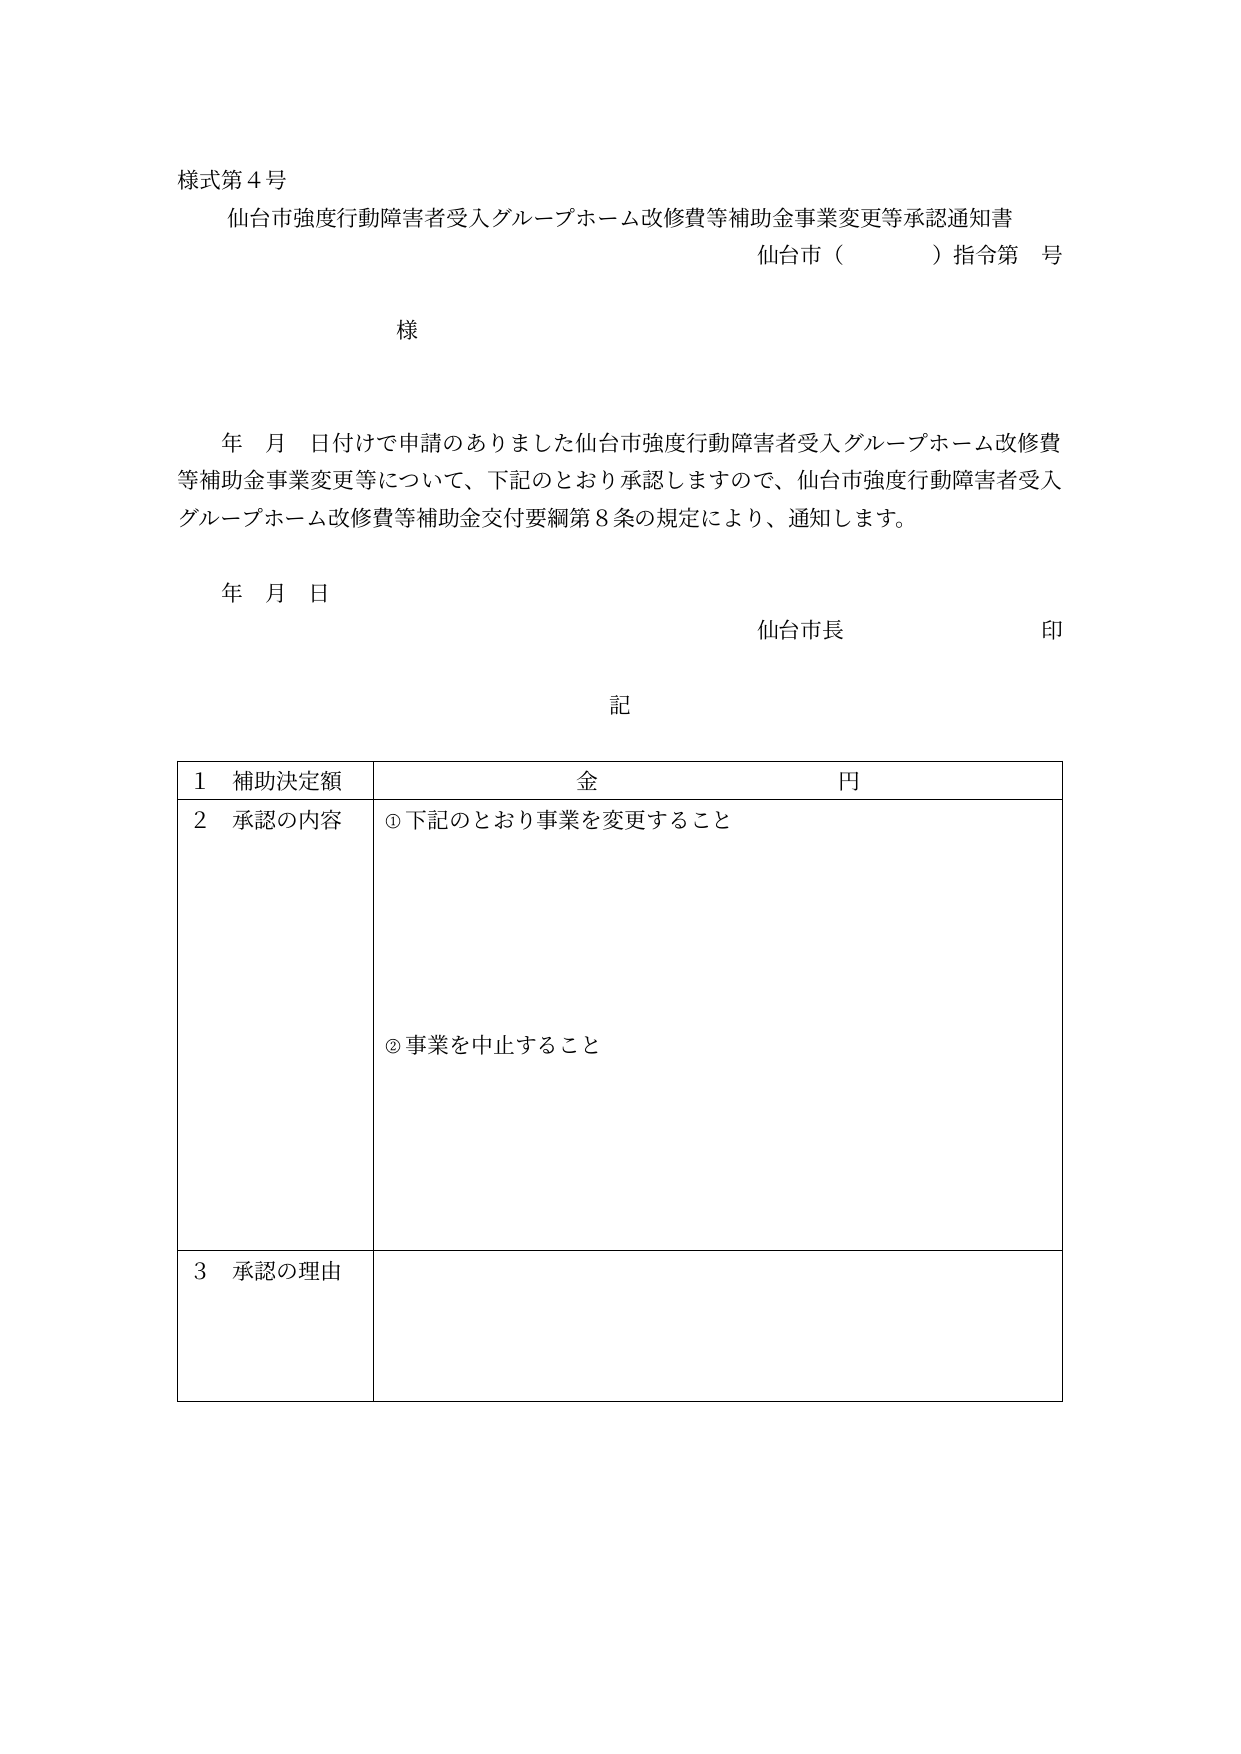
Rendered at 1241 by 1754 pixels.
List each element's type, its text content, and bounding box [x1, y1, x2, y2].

table_cell ①下記のとおり事業を変更すること ②事業を中止すること [374, 800, 1062, 1250]
text 記 [177, 686, 1063, 723]
text 年 月 日付けで申請のありました仙台市強度行動障害者受入グループホーム改修費等補助金事業変更等について、下記のとおり承認しますので、仙台市強度行動障害者受入グループホーム改修費等補助金交付要綱第８条の規定により、通知します。 [177, 423, 1063, 536]
table_cell ３ 承認の理由 [178, 1251, 373, 1401]
text 様 [177, 311, 1063, 348]
table_header １ 補助決定額 [178, 762, 373, 799]
text 様式第４号 [177, 161, 1063, 198]
text 年 月 日 [177, 573, 1063, 611]
table_cell [374, 1251, 1062, 1401]
text 仙台市（ ）指令第 号 [177, 236, 1063, 273]
text 仙台市強度行動障害者受入グループホーム改修費等補助金事業変更等承認通知書 [177, 198, 1063, 236]
table_cell ２ 承認の内容 [178, 800, 373, 1250]
table_header 金 円 [374, 762, 1062, 799]
text 仙台市長 印 [177, 611, 1063, 648]
